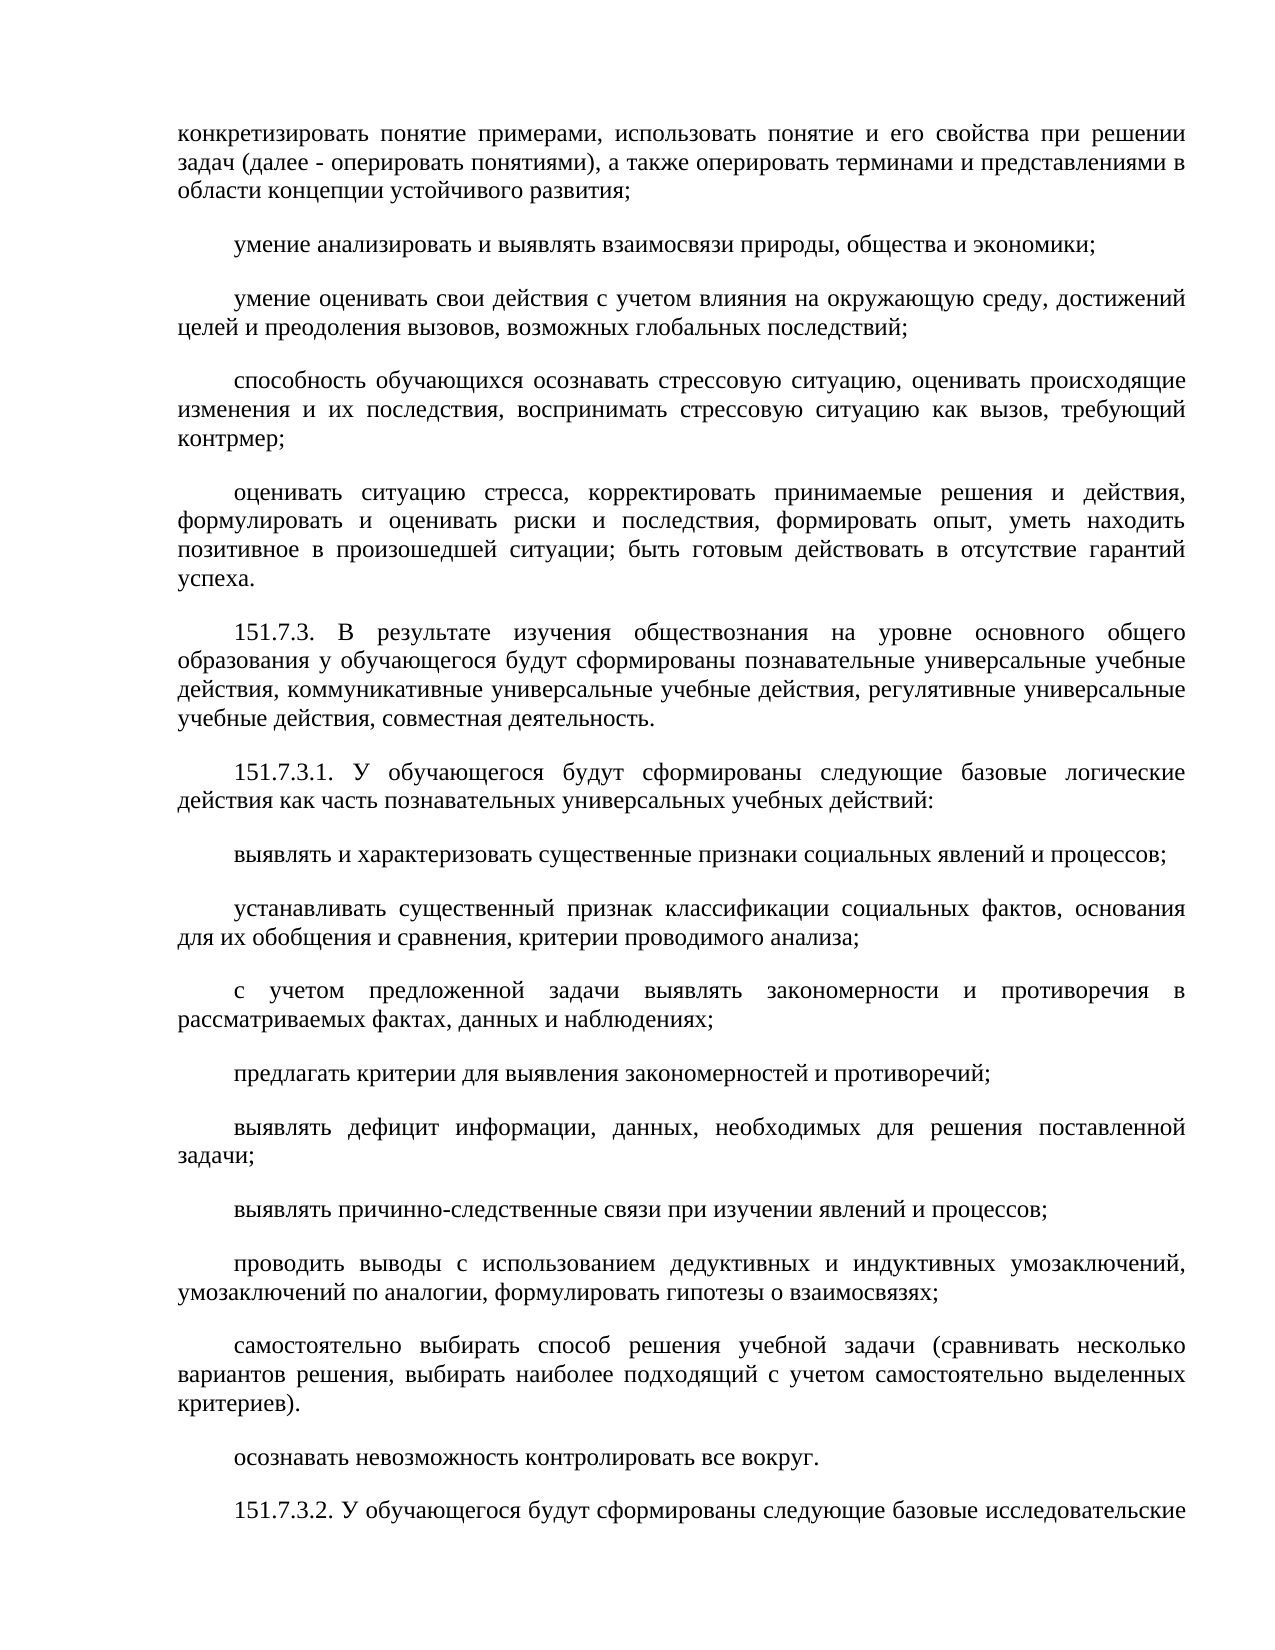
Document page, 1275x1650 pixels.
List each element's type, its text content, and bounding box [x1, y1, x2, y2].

text 151.7.3. В результате изучения обществознания на уровне основного общего образования у обучающегося будут сформированы познавательные универсальные учебные действия, коммуникативные универсальные учебные действия, регулятивные универсальные учебные действия, совместная деятельность. [177, 617, 1186, 732]
text умение оценивать свои действия с учетом влияния на окружающую среду, достижений целей и преодоления вызовов, возможных глобальных последствий; [177, 283, 1186, 341]
text самостоятельно выбирать способ решения учебной задачи (сравнивать несколько вариантов решения, выбирать наиболее подходящий с учетом самостоятельно выделенных критериев). [177, 1331, 1186, 1417]
text выявлять дефицит информации, данных, необходимых для решения поставленной задачи; [177, 1112, 1186, 1169]
text предлагать критерии для выявления закономерностей и противоречий; [177, 1058, 1186, 1087]
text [177, 1496, 1186, 1524]
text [177, 118, 1186, 204]
text оценивать ситуацию стресса, корректировать принимаемые решения и действия, формулировать и оценивать риски и последствия, формировать опыт, уметь находить позитивное в произошедшей ситуации; быть готовым действовать в отсутствие гарантий успеха. [177, 477, 1186, 592]
text способность обучающихся осознавать стрессовую ситуацию, оценивать происходящие изменения и их последствия, воспринимать стрессовую ситуацию как вызов, требующий контрмер; [177, 366, 1186, 452]
text с учетом предложенной задачи выявлять закономерности и противоречия в рассматриваемых фактах, данных и наблюдениях; [177, 976, 1186, 1033]
text 151.7.3.1. У обучающегося будут сформированы следующие базовые логические действия как часть познавательных универсальных учебных действий: [177, 757, 1186, 814]
text устанавливать существенный признак классификации социальных фактов, основания для их обобщения и сравнения, критерии проводимого анализа; [177, 893, 1186, 951]
text проводить выводы с использованием дедуктивных и индуктивных умозаключений, умозаключений по аналогии, формулировать гипотезы о взаимосвязях; [177, 1248, 1186, 1306]
text выявлять причинно-следственные связи при изучении явлений и процессов; [177, 1194, 1186, 1223]
text выявлять и характеризовать существенные признаки социальных явлений и процессов; [177, 839, 1186, 868]
text умение анализировать и выявлять взаимосвязи природы, общества и экономики; [177, 229, 1186, 258]
text осознавать невозможность контролировать все вокруг. [177, 1442, 1186, 1471]
